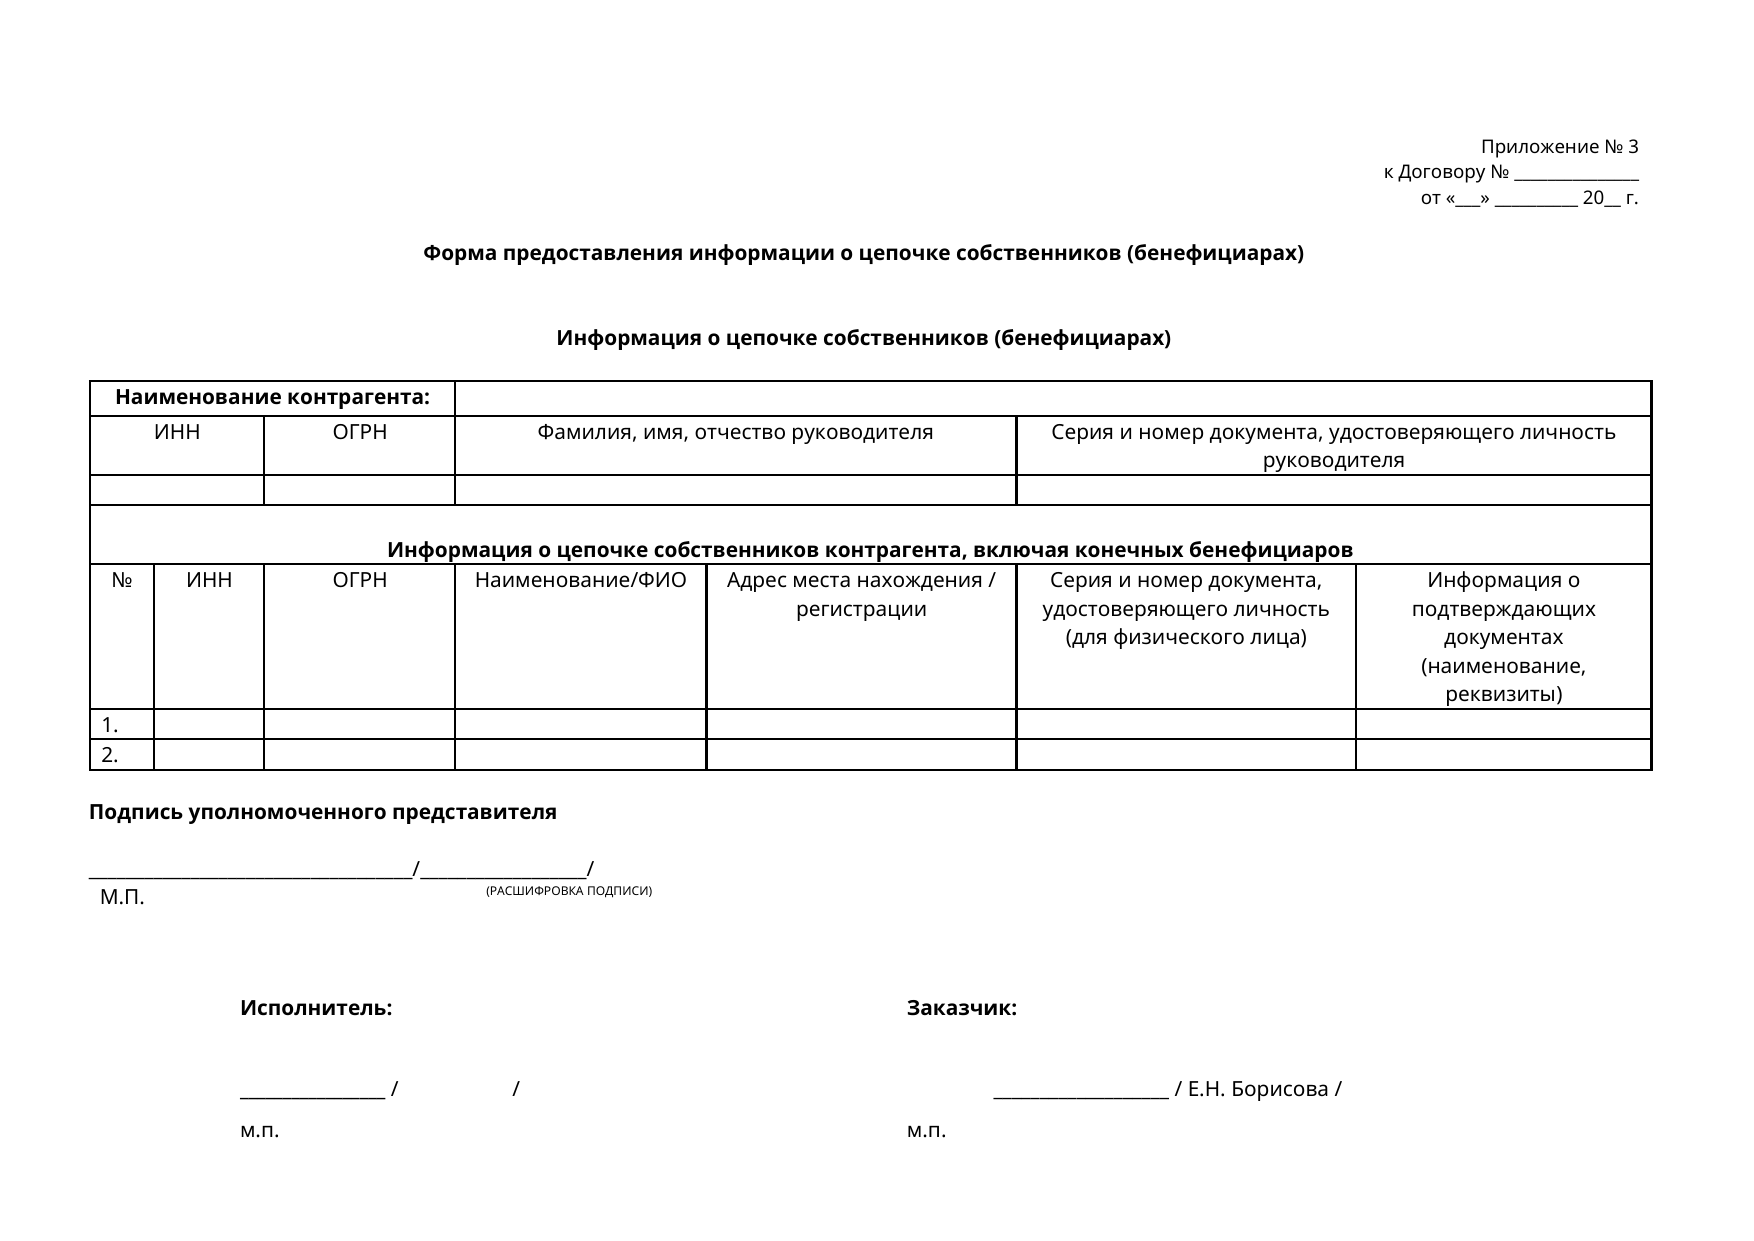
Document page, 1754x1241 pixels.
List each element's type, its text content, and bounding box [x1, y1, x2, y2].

text Информация о цепочке собственников (бенефициарах) [89, 323, 1639, 352]
table_cell [456, 740, 705, 769]
table_cell Адрес места нахождения / регистрации [708, 565, 1015, 708]
table_cell [1018, 476, 1650, 504]
table_cell [265, 740, 454, 769]
table_header Заказчик: ___________________ / Е.Н. Борисова / м.п. [895, 911, 1499, 1156]
text к Договору № _______________ [89, 158, 1639, 184]
table_cell ИНН [155, 565, 263, 708]
table_cell 1. [91, 710, 153, 738]
table_cell [265, 476, 454, 504]
table_cell ОГРН [265, 565, 454, 708]
table_cell [155, 740, 263, 769]
table_cell [1018, 710, 1355, 738]
table_cell Серия и номер документа, удостоверяющего личность руководителя [1018, 417, 1650, 474]
table_cell [456, 476, 1015, 504]
text Подпись уполномоченного представителя [89, 797, 1639, 826]
table_cell ИНН [91, 417, 263, 474]
table_cell Серия и номер документа, удостоверяющего личность (для физического лица) [1018, 565, 1355, 708]
table_cell [1357, 710, 1650, 738]
table_cell Фамилия, имя, отчество руководителя [456, 417, 1015, 474]
table_cell Информация о цепочке собственников контрагента, включая конечных бенефициаров [91, 506, 1650, 563]
text ___________________________________/__________________/ [89, 854, 1639, 882]
table_header [456, 382, 1650, 415]
table_header Наименование контрагента: [91, 382, 454, 415]
table_cell 2. [91, 740, 153, 769]
table_cell Информация о подтверждающих документах (наименование, реквизиты) [1357, 565, 1650, 708]
text Форма предоставления информации о цепочке собственников (бенефициарах) [89, 238, 1639, 266]
text от «___» __________ 20__ г. [89, 184, 1639, 209]
table_cell [1018, 740, 1355, 769]
table_cell [708, 740, 1015, 769]
table_header Исполнитель: _________________ / / м.п. [229, 911, 895, 1156]
table_cell [265, 710, 454, 738]
text М.П. (РАСШИФРОВКА ПОДПИСИ) [89, 882, 1639, 911]
table_cell [91, 476, 263, 504]
text Приложение № 3 [89, 133, 1639, 158]
table_cell [1357, 740, 1650, 769]
table_cell [708, 710, 1015, 738]
table_cell Наименование/ФИО [456, 565, 705, 708]
table_cell [155, 710, 263, 738]
table_cell № [91, 565, 153, 708]
table_cell [456, 710, 705, 738]
table_cell ОГРН [265, 417, 454, 474]
